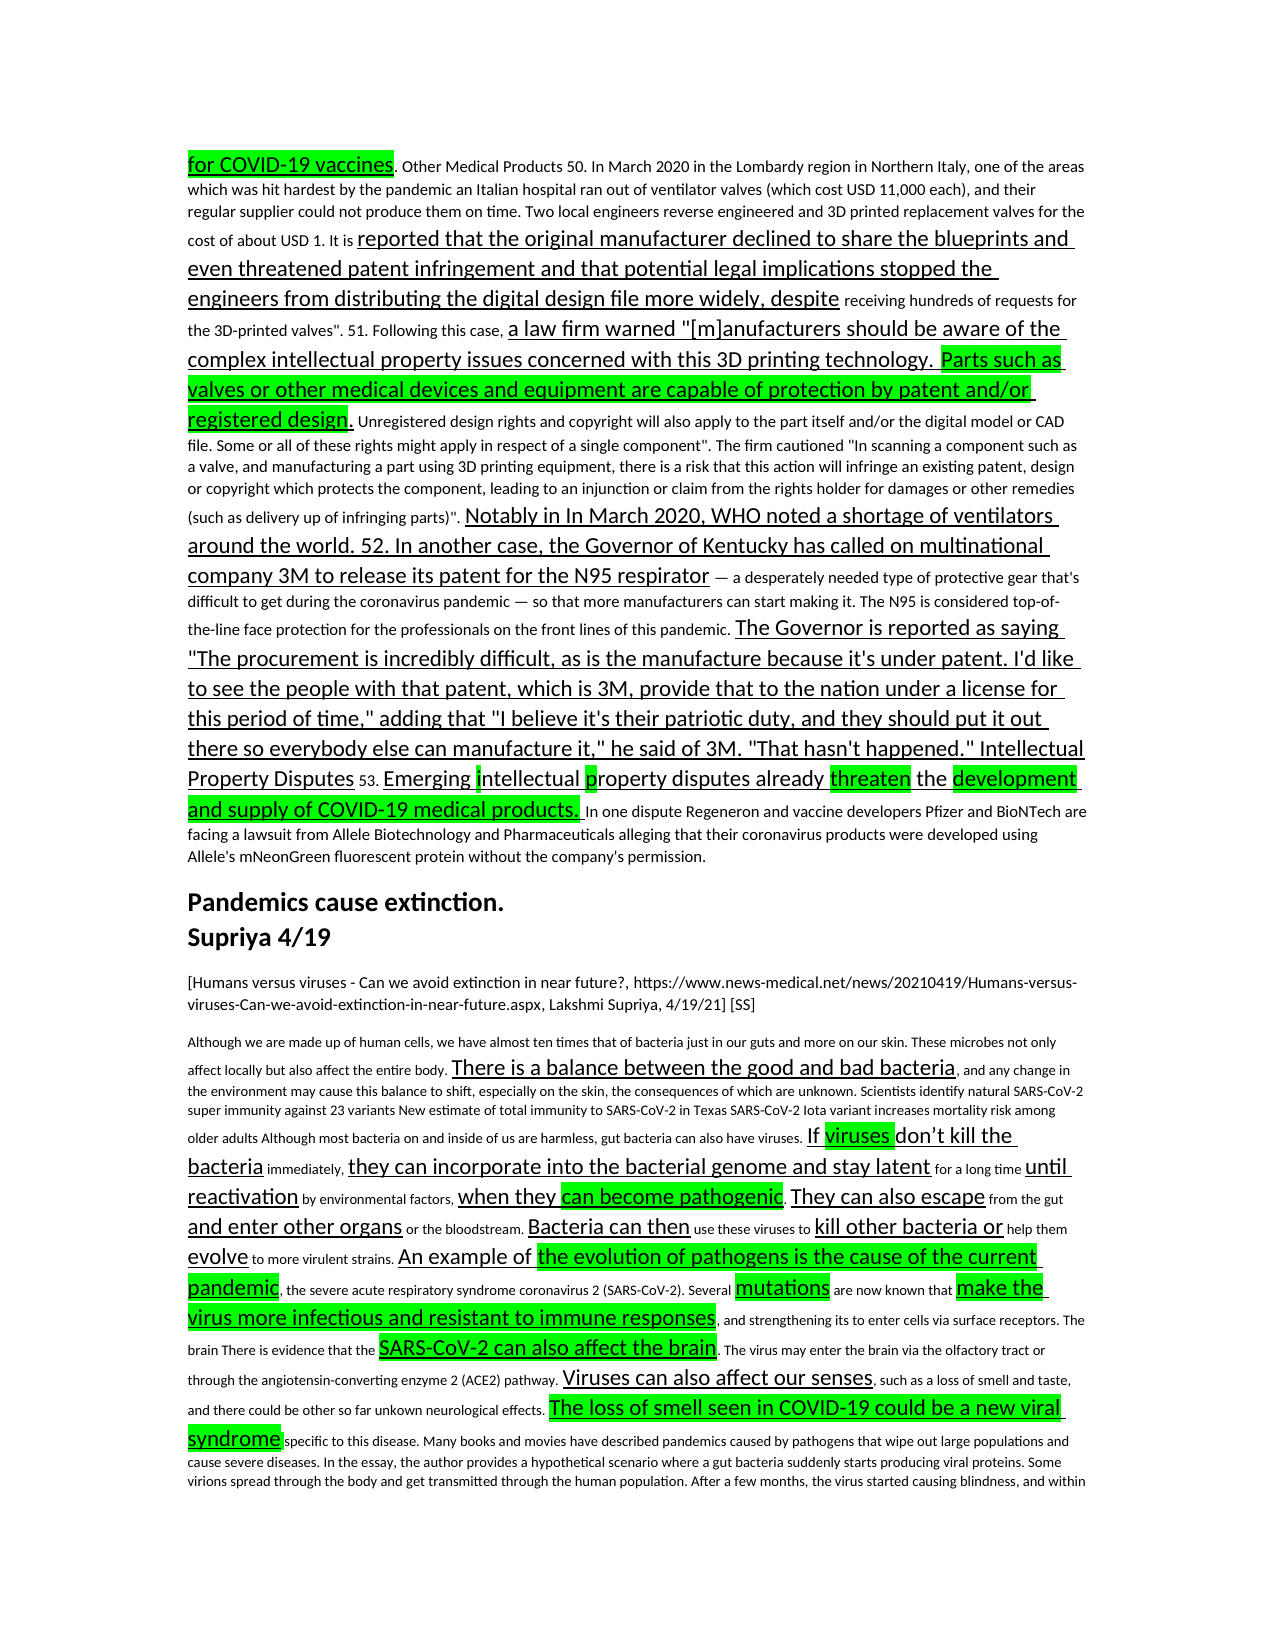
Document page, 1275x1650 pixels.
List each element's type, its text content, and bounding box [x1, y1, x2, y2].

subtitle Pandemics cause extinction. [187, 885, 1087, 918]
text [187, 1033, 1087, 1490]
text Supriya 4/19 [187, 920, 1087, 953]
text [187, 150, 1087, 867]
text [Humans versus viruses - Can we avoid extinction in near future?, https://www.news-medical.net/news/20210419/Humans-versus-viruses-Can-we-avoid-extinction-in-near-future.aspx, Lakshmi Supriya, 4/19/21] [SS] [187, 973, 1087, 1015]
